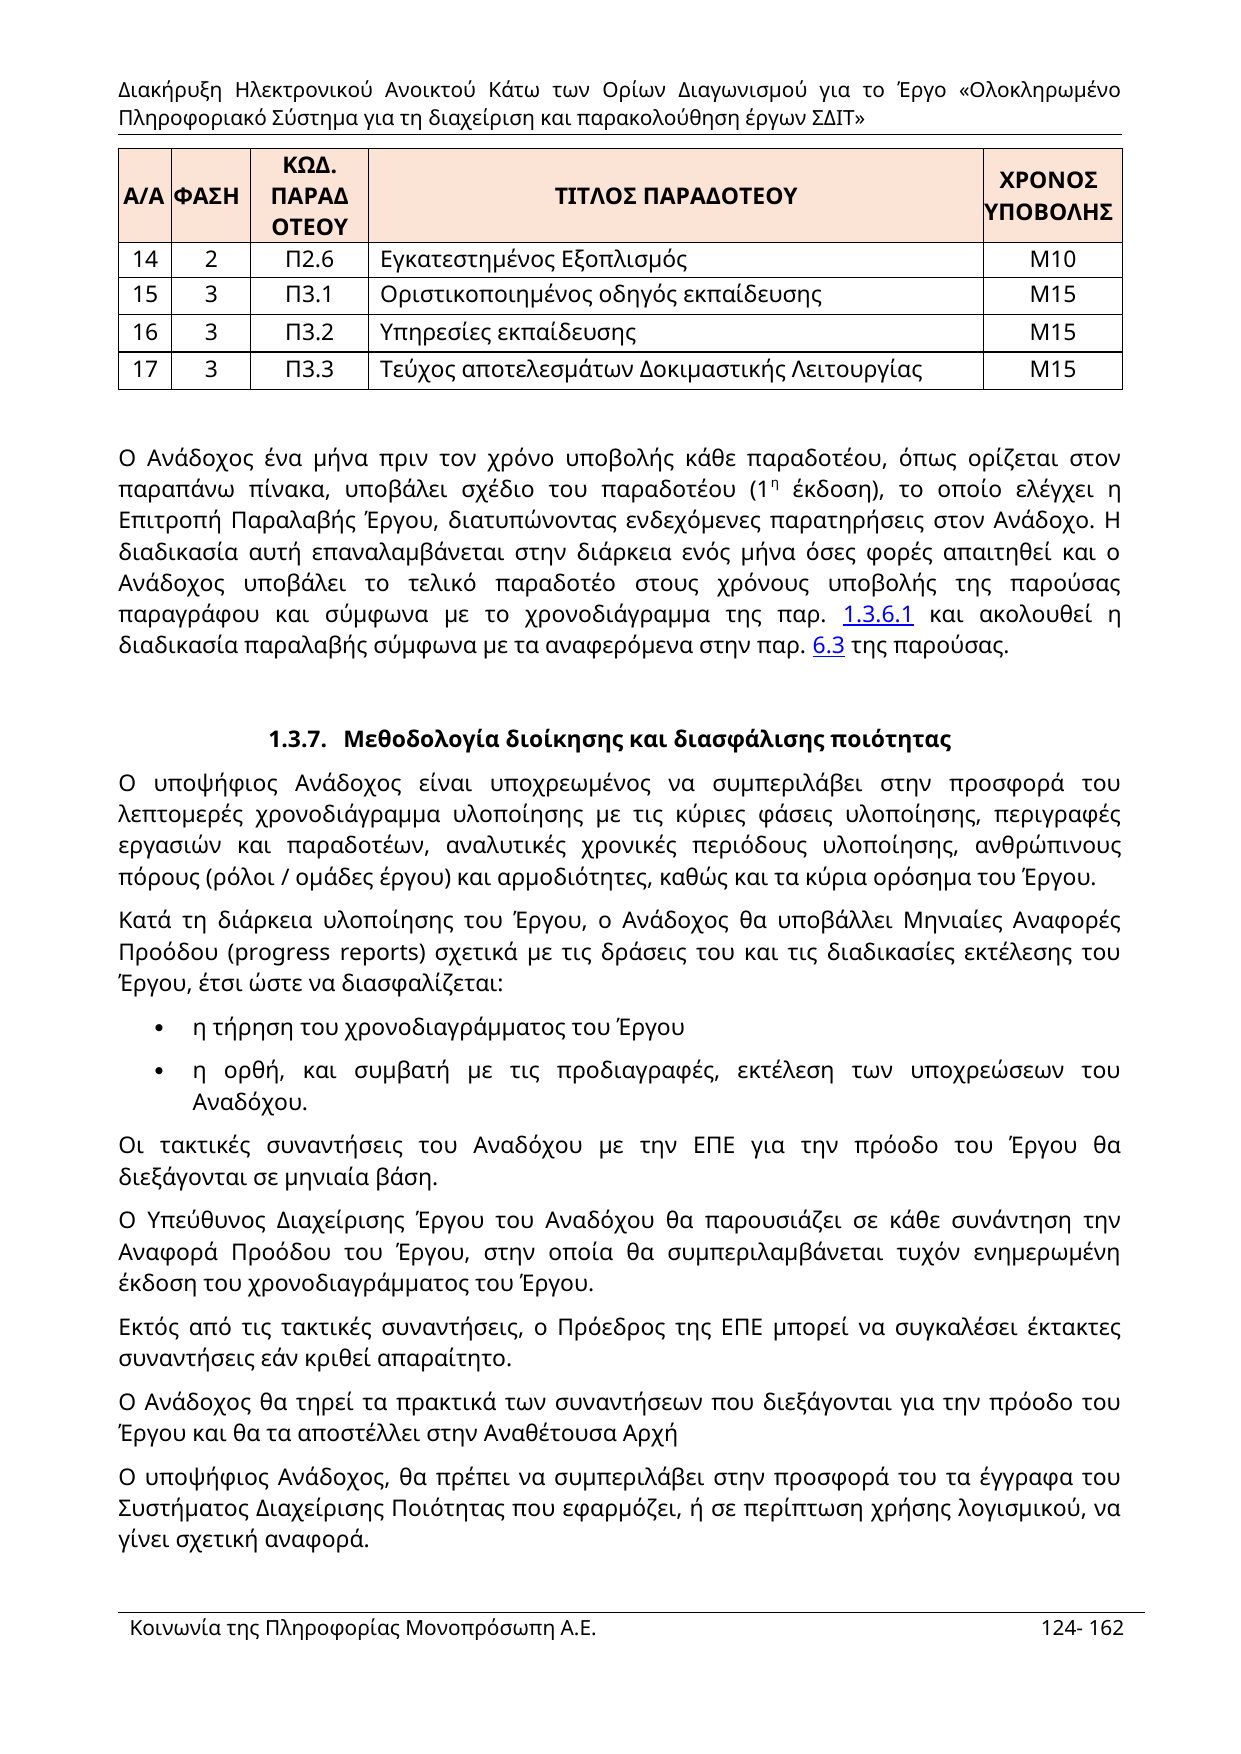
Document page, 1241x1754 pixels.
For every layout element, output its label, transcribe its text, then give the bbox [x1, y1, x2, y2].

table_cell Υπηρεσίες εκπαίδευσης [369, 315, 983, 351]
text Οι τακτικές συναντήσεις του Αναδόχου με την ΕΠΕ για την πρόοδο του Έργου θα διεξάγονται σε μηνιαία βάση. [118, 1129, 1122, 1192]
table_cell Οριστικοποιημένος οδηγός εκπαίδευσης [369, 278, 983, 314]
table_cell 16 [119, 315, 171, 351]
text Κατά τη διάρκεια υλοποίησης του Έργου, ο Ανάδοχος θα υποβάλλει Μηνιαίες Αναφορές Προόδου (progress reports) σχετικά με τις δράσεις του και τις διαδικασίες εκτέλεσης του Έργου, έτσι ώστε να διασφαλίζεται: [118, 904, 1122, 998]
table_cell M15 [984, 353, 1122, 388]
text Ο Υπεύθυνος Διαχείρισης Έργου του Αναδόχου θα παρουσιάζει σε κάθε συνάντηση την Αναφορά Προόδου του Έργου, στην οποία θα συμπεριλαμβάνεται τυχόν ενημερωμένη έκδοση του χρονοδιαγράμματος του Έργου. [118, 1204, 1122, 1298]
table_cell 14 [119, 243, 171, 277]
table_cell Εγκατεστημένος Εξοπλισμός [369, 243, 983, 277]
text Ο υποψήφιος Ανάδοχος είναι υποχρεωμένος να συμπεριλάβει στην προσφορά του λεπτομερές χρονοδιάγραμμα υλοποίησης με τις κύριες φάσεις υλοποίησης, περιγραφές εργασιών και παραδοτέων, αναλυτικές χρονικές περιόδους υλοποίησης, ανθρώπινους πόρους (ρόλοι / ομάδες έργου) και αρμοδιότητες, καθώς και τα κύρια ορόσημα του Έργου. [118, 767, 1122, 892]
table_header ΦΑΣΗ [172, 149, 250, 242]
text Εκτός από τις τακτικές συναντήσεις, ο Πρόεδρος της ΕΠΕ μπορεί να συγκαλέσει έκτακτες συναντήσεις εάν κριθεί απαραίτητο. [118, 1310, 1122, 1373]
table_cell Π3.2 [251, 315, 368, 351]
table_header ΤΙΤΛΟΣ ΠΑΡΑΔΟΤΕΟΥ [369, 149, 983, 242]
subtitle Μεθοδολογία διοίκησης και διασφάλισης ποιότητας [268, 723, 1122, 754]
table_header ΧΡΟΝΟΣ ΥΠΟΒΟΛΗΣ [984, 149, 1122, 242]
list η τήρηση του χρονοδιαγράμματος του Έργου [155, 1010, 1122, 1042]
list η ορθή, και συμβατή με τις προδιαγραφές, εκτέλεση των υποχρεώσεων του Αναδόχου. [155, 1054, 1122, 1117]
table_cell M15 [984, 278, 1122, 314]
table_cell Π2.6 [251, 243, 368, 277]
text Ο Ανάδοχος ένα μήνα πριν τον χρόνο υποβολής κάθε παραδοτέου, όπως ορίζεται στον παραπάνω πίνακα, υποβάλει σχέδιο του παραδοτέου (1η έκδοση), το οποίο ελέγχει η Επιτροπή Παραλαβής Έργου, διατυπώνοντας ενδεχόμενες παρατηρήσεις στον Ανάδοχο. Η διαδικασία αυτή επαναλαμβάνεται στην διάρκεια ενός μήνα όσες φορές απαιτηθεί και ο Ανάδοχος υποβάλει το τελικό παραδοτέο στους χρόνους υποβολής της παρούσας παραγράφου και σύμφωνα με το χρονοδιάγραμμα της παρ. 1.3.6.1 και ακολουθεί η διαδικασία παραλαβής σύμφωνα με τα αναφερόμενα στην παρ. 6.3 της παρούσας. [118, 442, 1122, 660]
text Ο Ανάδοχος θα τηρεί τα πρακτικά των συναντήσεων που διεξάγονται για την πρόοδο του Έργου και θα τα αποστέλλει στην Αναθέτουσα Αρχή [118, 1385, 1122, 1448]
table_cell 3 [172, 353, 250, 388]
table_cell M15 [984, 315, 1122, 351]
table_cell 17 [119, 353, 171, 388]
table_cell 2 [172, 243, 250, 277]
text Ο υποψήφιος Ανάδοχος, θα πρέπει να συμπεριλάβει στην προσφορά του τα έγγραφα του Συστήματος Διαχείρισης Ποιότητας που εφαρμόζει, ή σε περίπτωση χρήσης λογισμικού, να γίνει σχετική αναφορά. [118, 1460, 1122, 1554]
table_cell Μ10 [984, 243, 1122, 277]
table_cell Π3.1 [251, 278, 368, 314]
table_header ΚΩΔ. ΠΑΡΑΔΟΤΕΟΥ [251, 149, 368, 242]
table_header Α/Α [119, 149, 171, 242]
table_cell Π3.3 [251, 353, 368, 388]
table_cell 15 [119, 278, 171, 314]
table_cell 3 [172, 278, 250, 314]
table_cell Τεύχος αποτελεσμάτων Δοκιμαστικής Λειτουργίας [369, 353, 983, 388]
table_cell 3 [172, 315, 250, 351]
